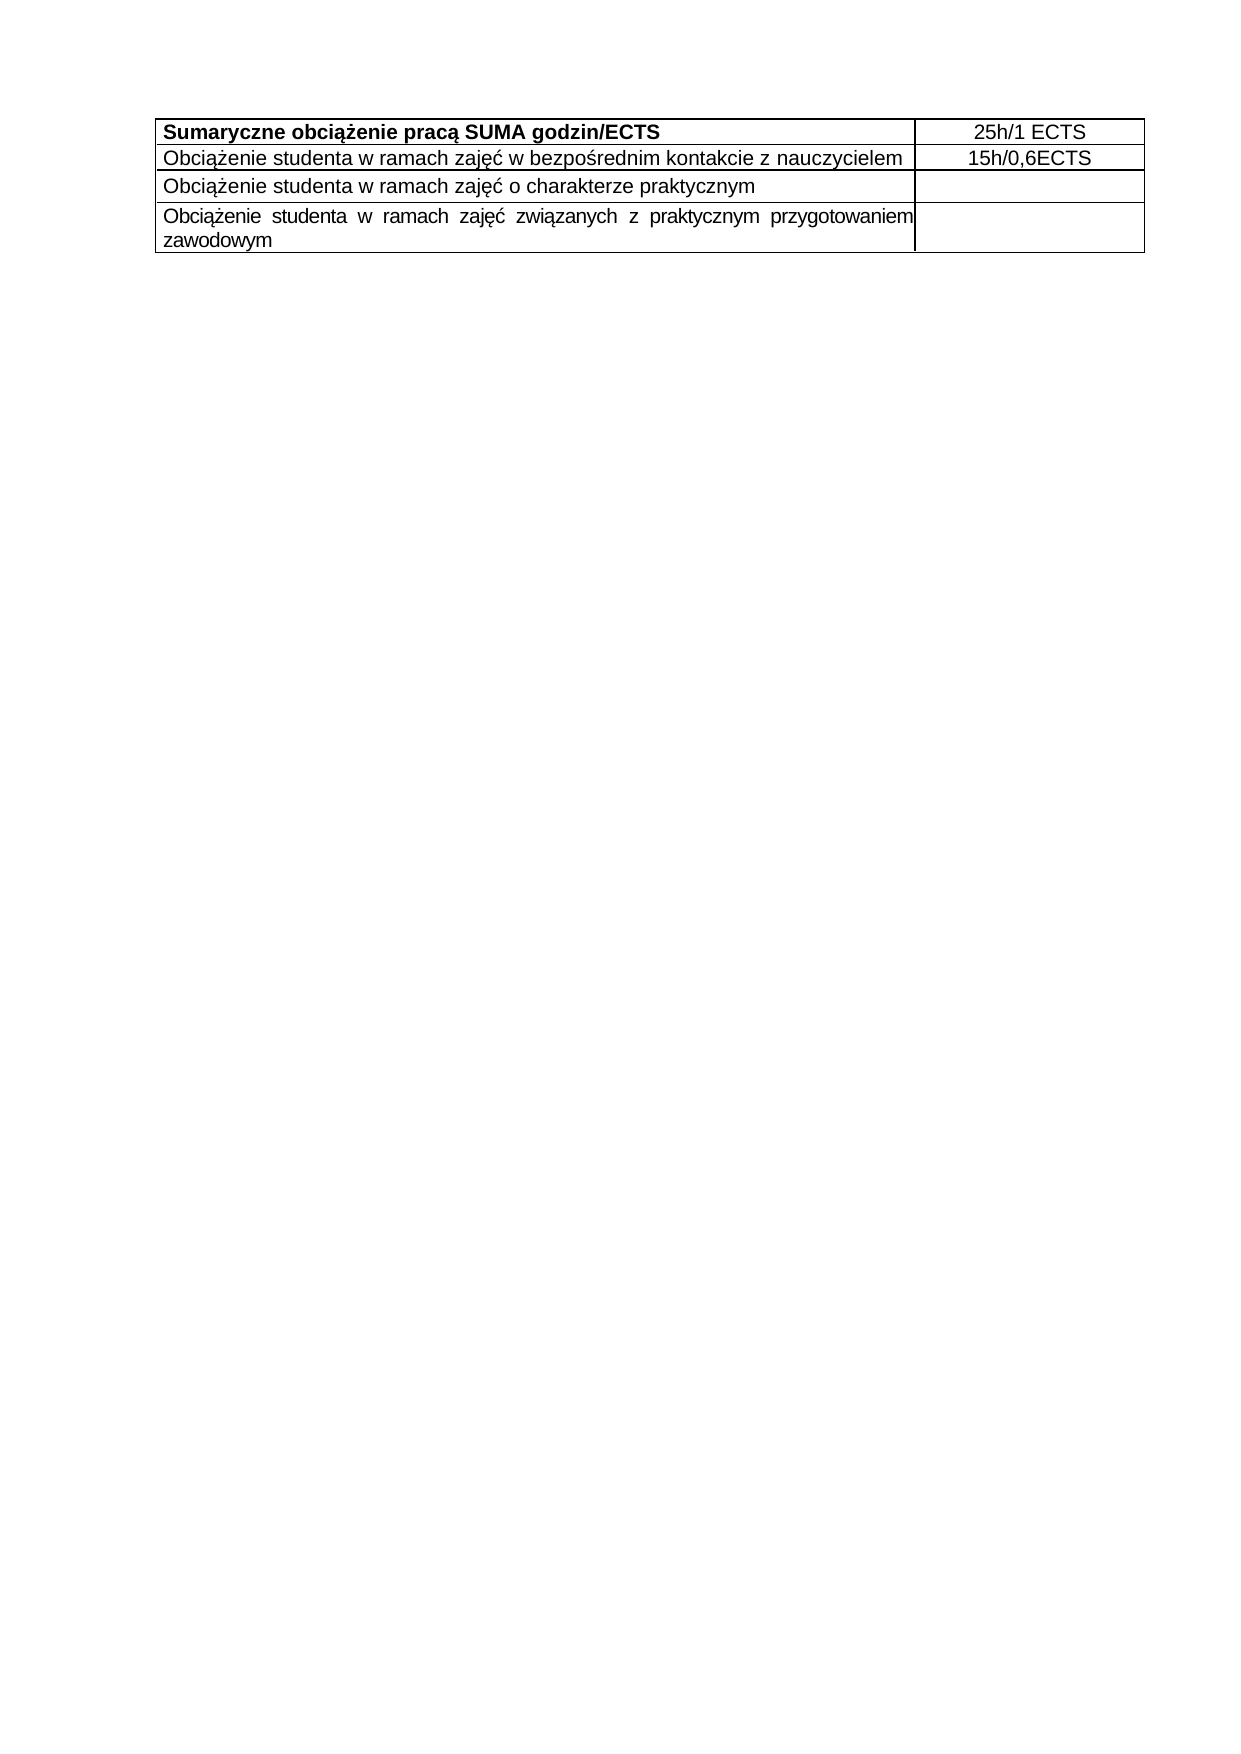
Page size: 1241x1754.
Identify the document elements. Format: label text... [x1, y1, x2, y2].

table_cell Sumaryczne obciążenie pracą SUMA godzin/ECTS [156, 120, 914, 144]
table_cell Obciążenie studenta w ramach zajęć o charakterze praktycznym [156, 170, 914, 202]
table_cell Obciążenie studenta w ramach zajęć związanych z praktycznym przygotowaniem zawodowym [156, 203, 914, 251]
table_cell [916, 171, 1144, 202]
table_cell [916, 203, 1144, 251]
table_cell 15h/0,6ECTS [916, 145, 1144, 169]
table_cell 25h/1 ECTS [916, 120, 1144, 144]
table_cell Obciążenie studenta w ramach zajęć w bezpośrednim kontakcie z nauczycielem [156, 145, 914, 169]
